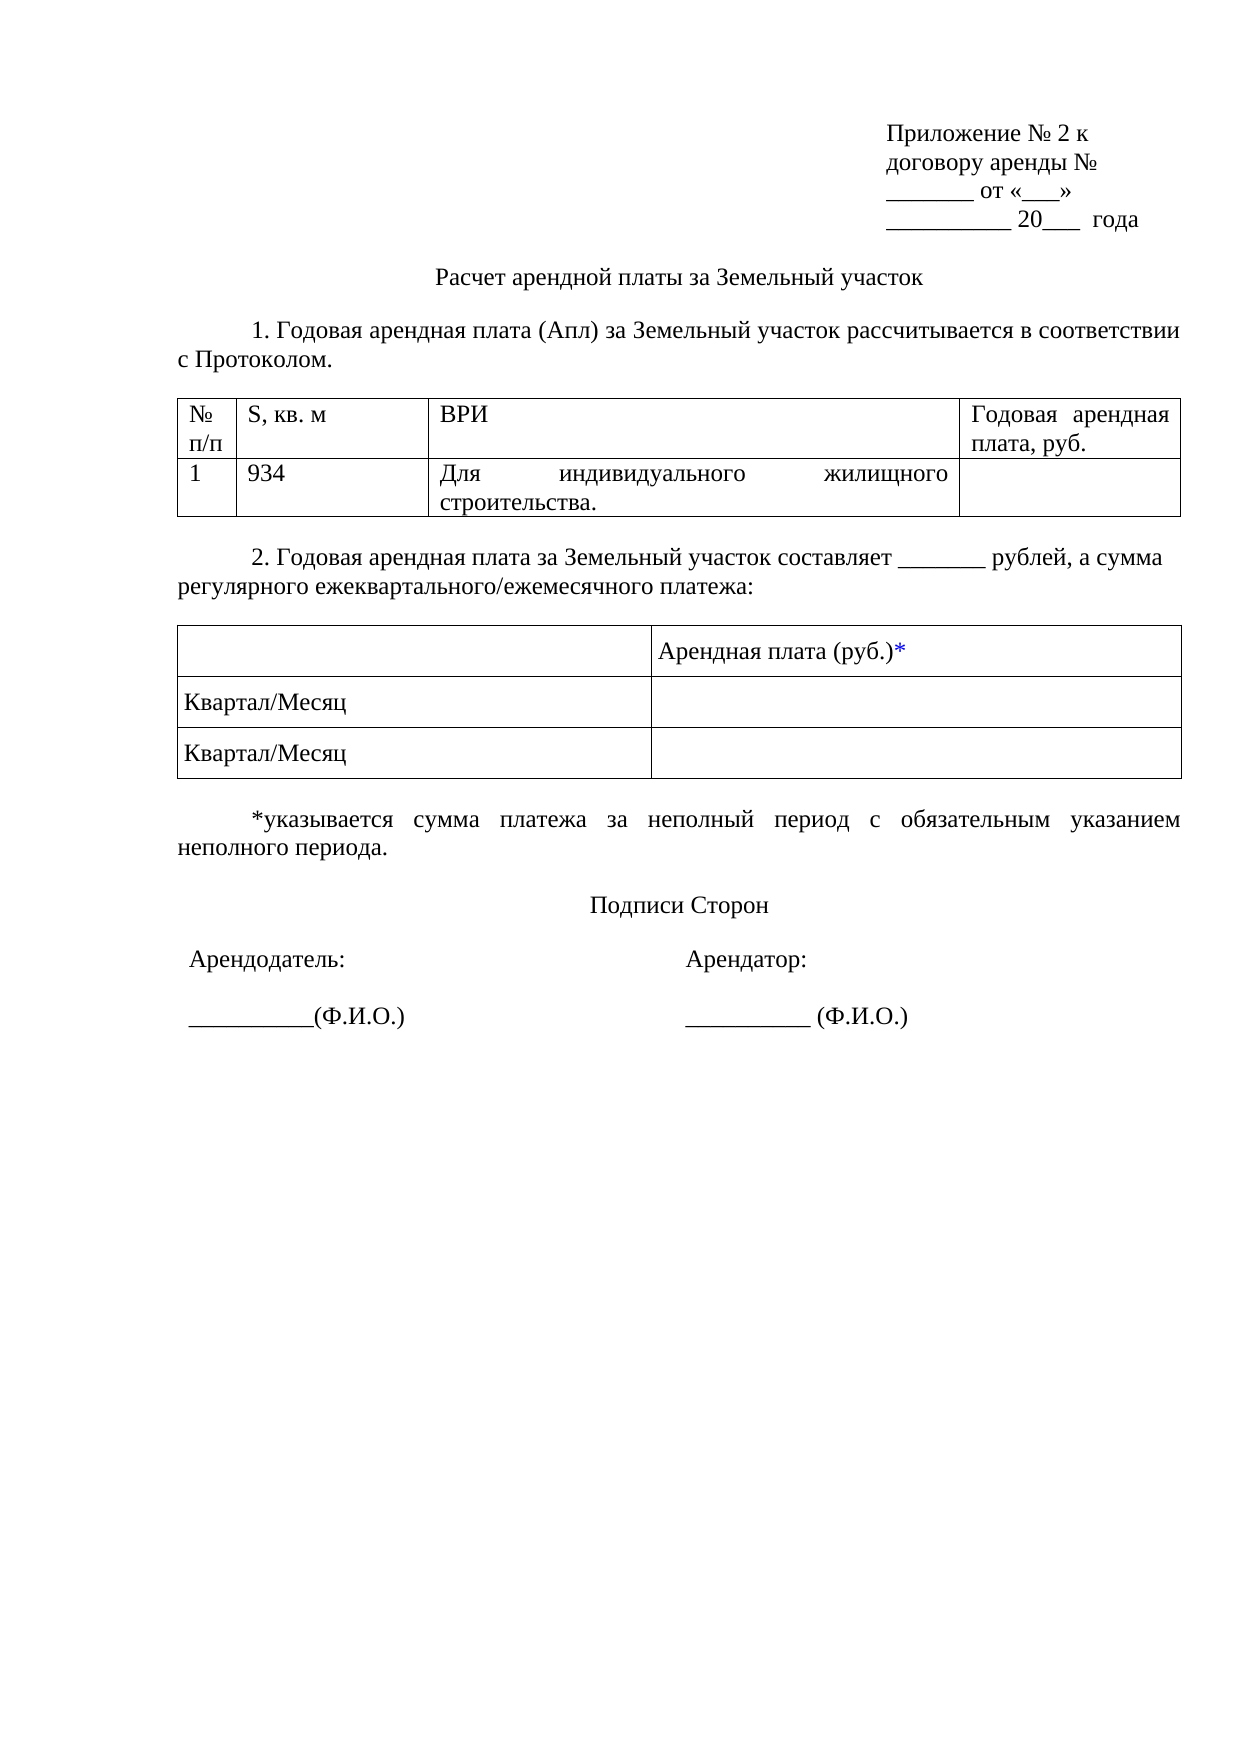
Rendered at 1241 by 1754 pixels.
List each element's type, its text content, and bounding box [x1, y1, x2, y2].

table_cell Квартал/Месяц [178, 728, 651, 778]
table_cell 1 [178, 459, 236, 516]
table_header Арендодатель: [177, 944, 674, 1001]
text Расчет арендной платы за Земельный участок [177, 262, 1181, 291]
table_header Арендатор: [674, 944, 1171, 1001]
text Приложение № 2 к договору аренды № _______ от «___» __________ 20___ года [886, 118, 1181, 233]
table_cell __________ (Ф.И.О.) [674, 1001, 1171, 1030]
table_cell [652, 728, 1181, 778]
text 2. Годовая арендная плата за Земельный участок составляет _______ рублей, а сумма регулярного ежеквартального/ежемесячного платежа: [177, 542, 1181, 599]
table_header [178, 626, 651, 676]
table_header S, кв. м [237, 399, 428, 457]
table_header Арендная плата (руб.)* [652, 626, 1181, 676]
table_cell __________(Ф.И.О.) [177, 1001, 674, 1030]
table_cell [960, 459, 1180, 516]
table_cell [652, 677, 1181, 727]
table_header ВРИ [429, 399, 959, 457]
table_cell 934 [237, 459, 428, 516]
table_cell Для индивидуального жилищного строительства. [429, 459, 959, 516]
table_cell Квартал/Месяц [178, 677, 651, 727]
text *указывается сумма платежа за неполный период с обязательным указанием неполного периода. [177, 804, 1181, 861]
table_header Годовая арендная плата, руб. [960, 399, 1180, 457]
table_header № п/п [178, 399, 236, 457]
text Подписи Сторон [177, 890, 1181, 919]
text 1. Годовая арендная плата (Апл) за Земельный участок рассчитывается в соответствии с Протоколом. [177, 316, 1181, 373]
